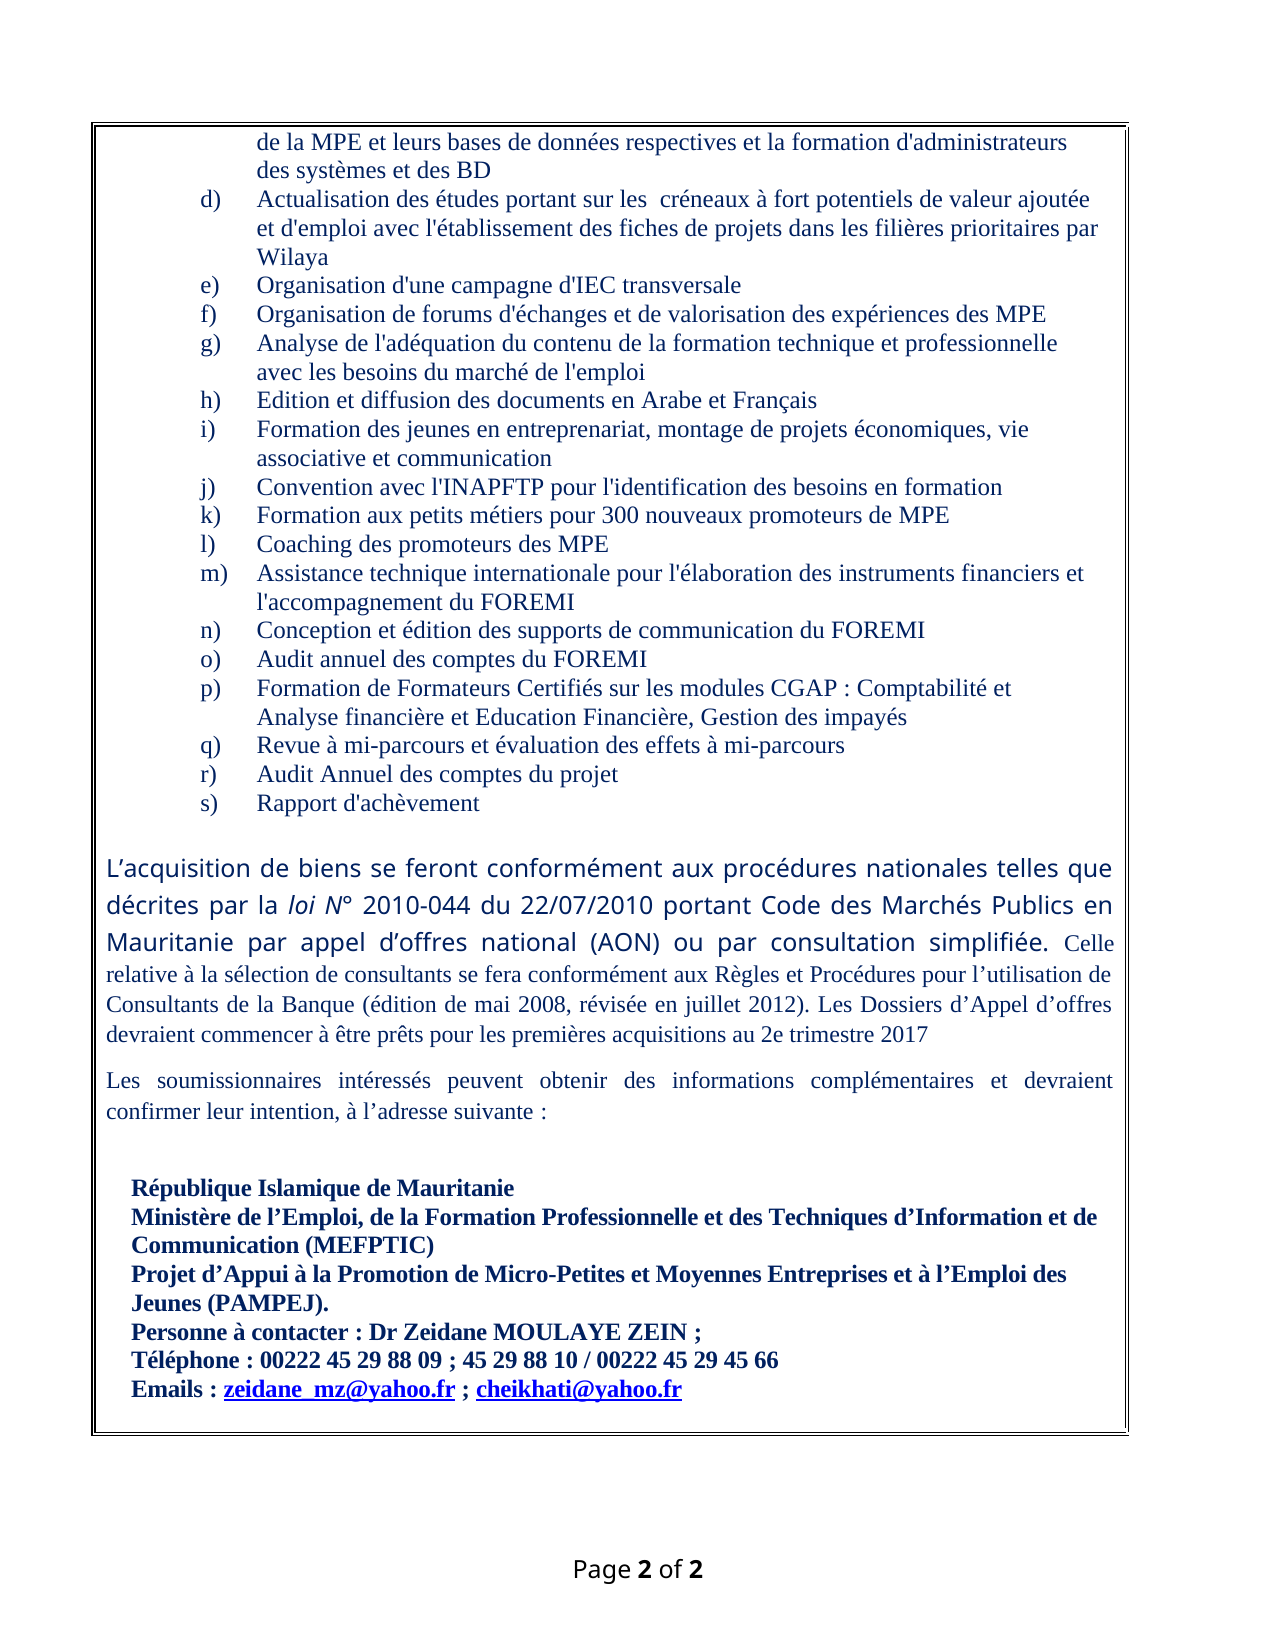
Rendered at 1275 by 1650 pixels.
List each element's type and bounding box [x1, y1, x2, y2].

table_cell [93, 123, 1127, 1432]
